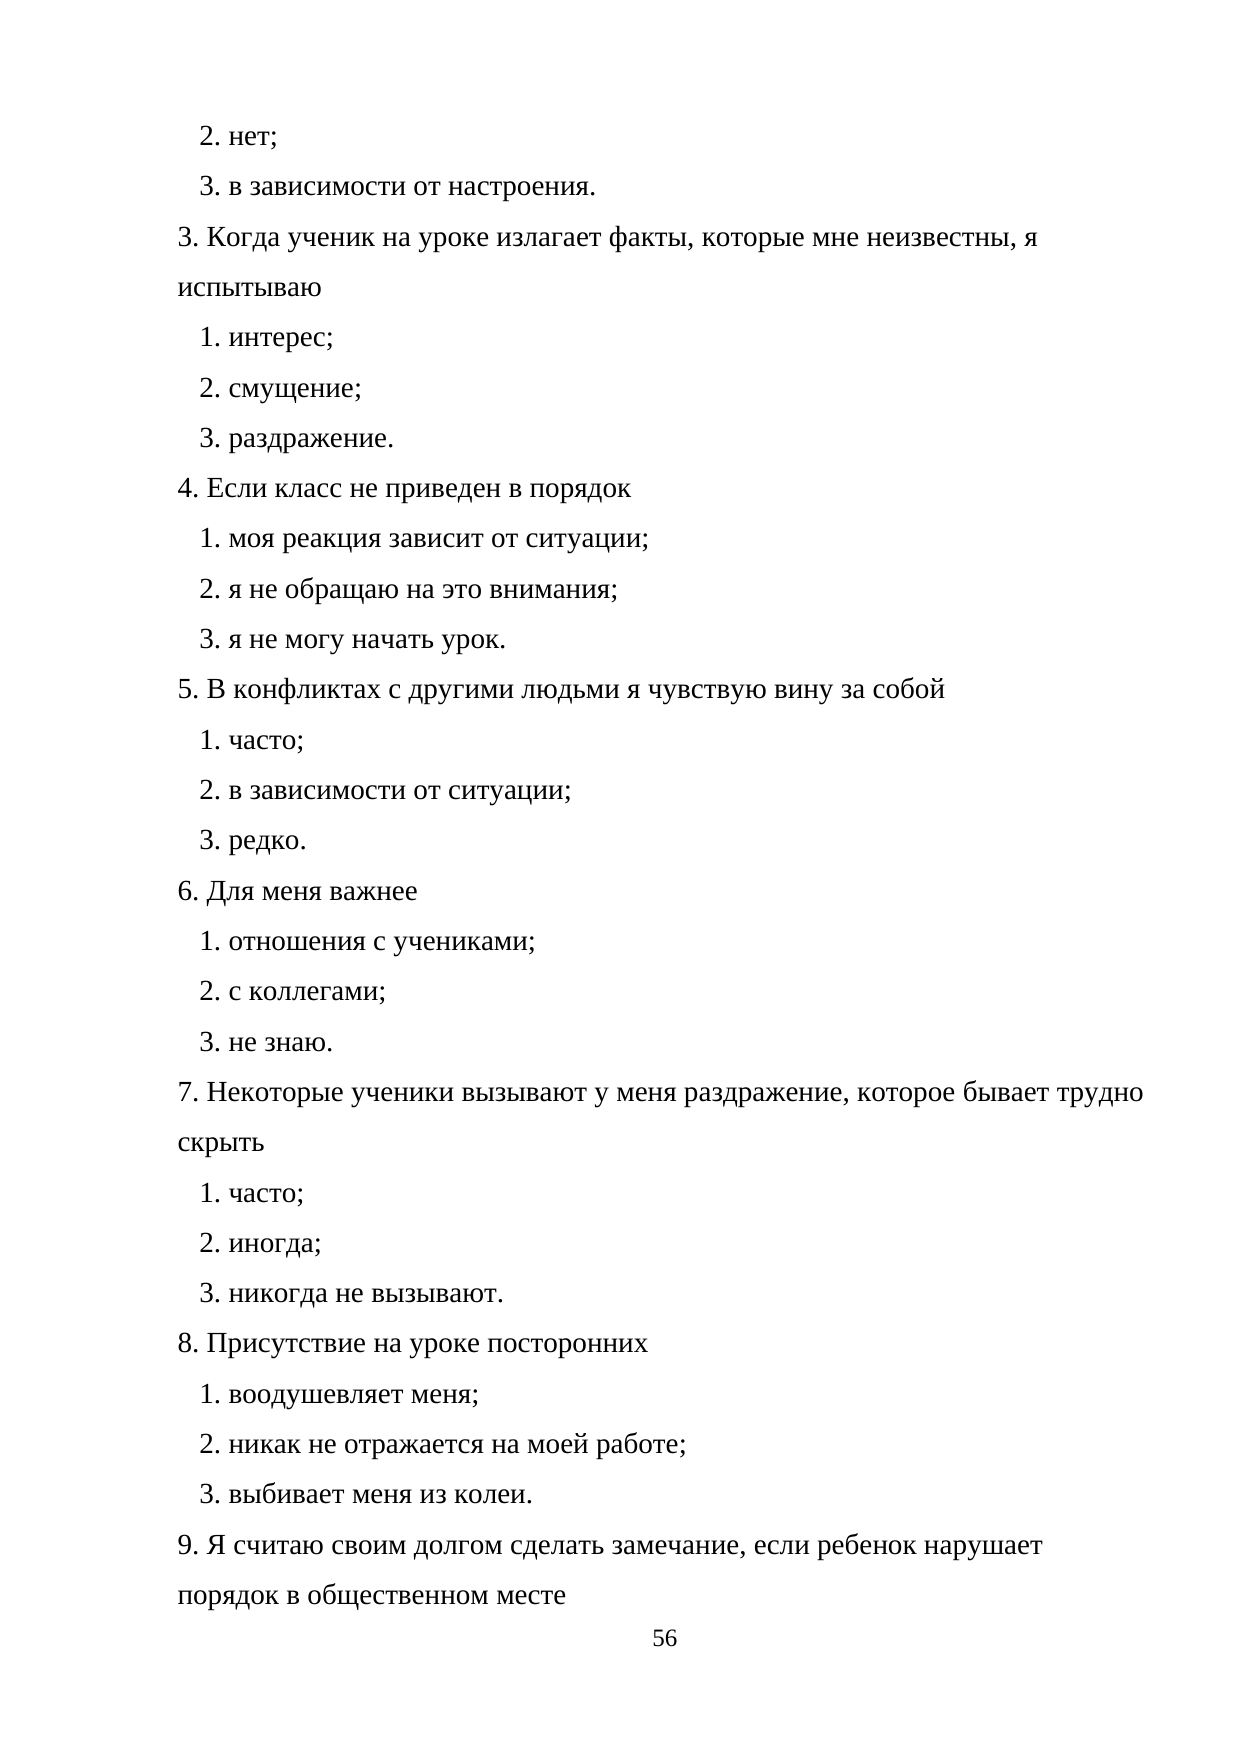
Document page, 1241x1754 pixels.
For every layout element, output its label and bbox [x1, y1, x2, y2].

text [177, 118, 1152, 1611]
